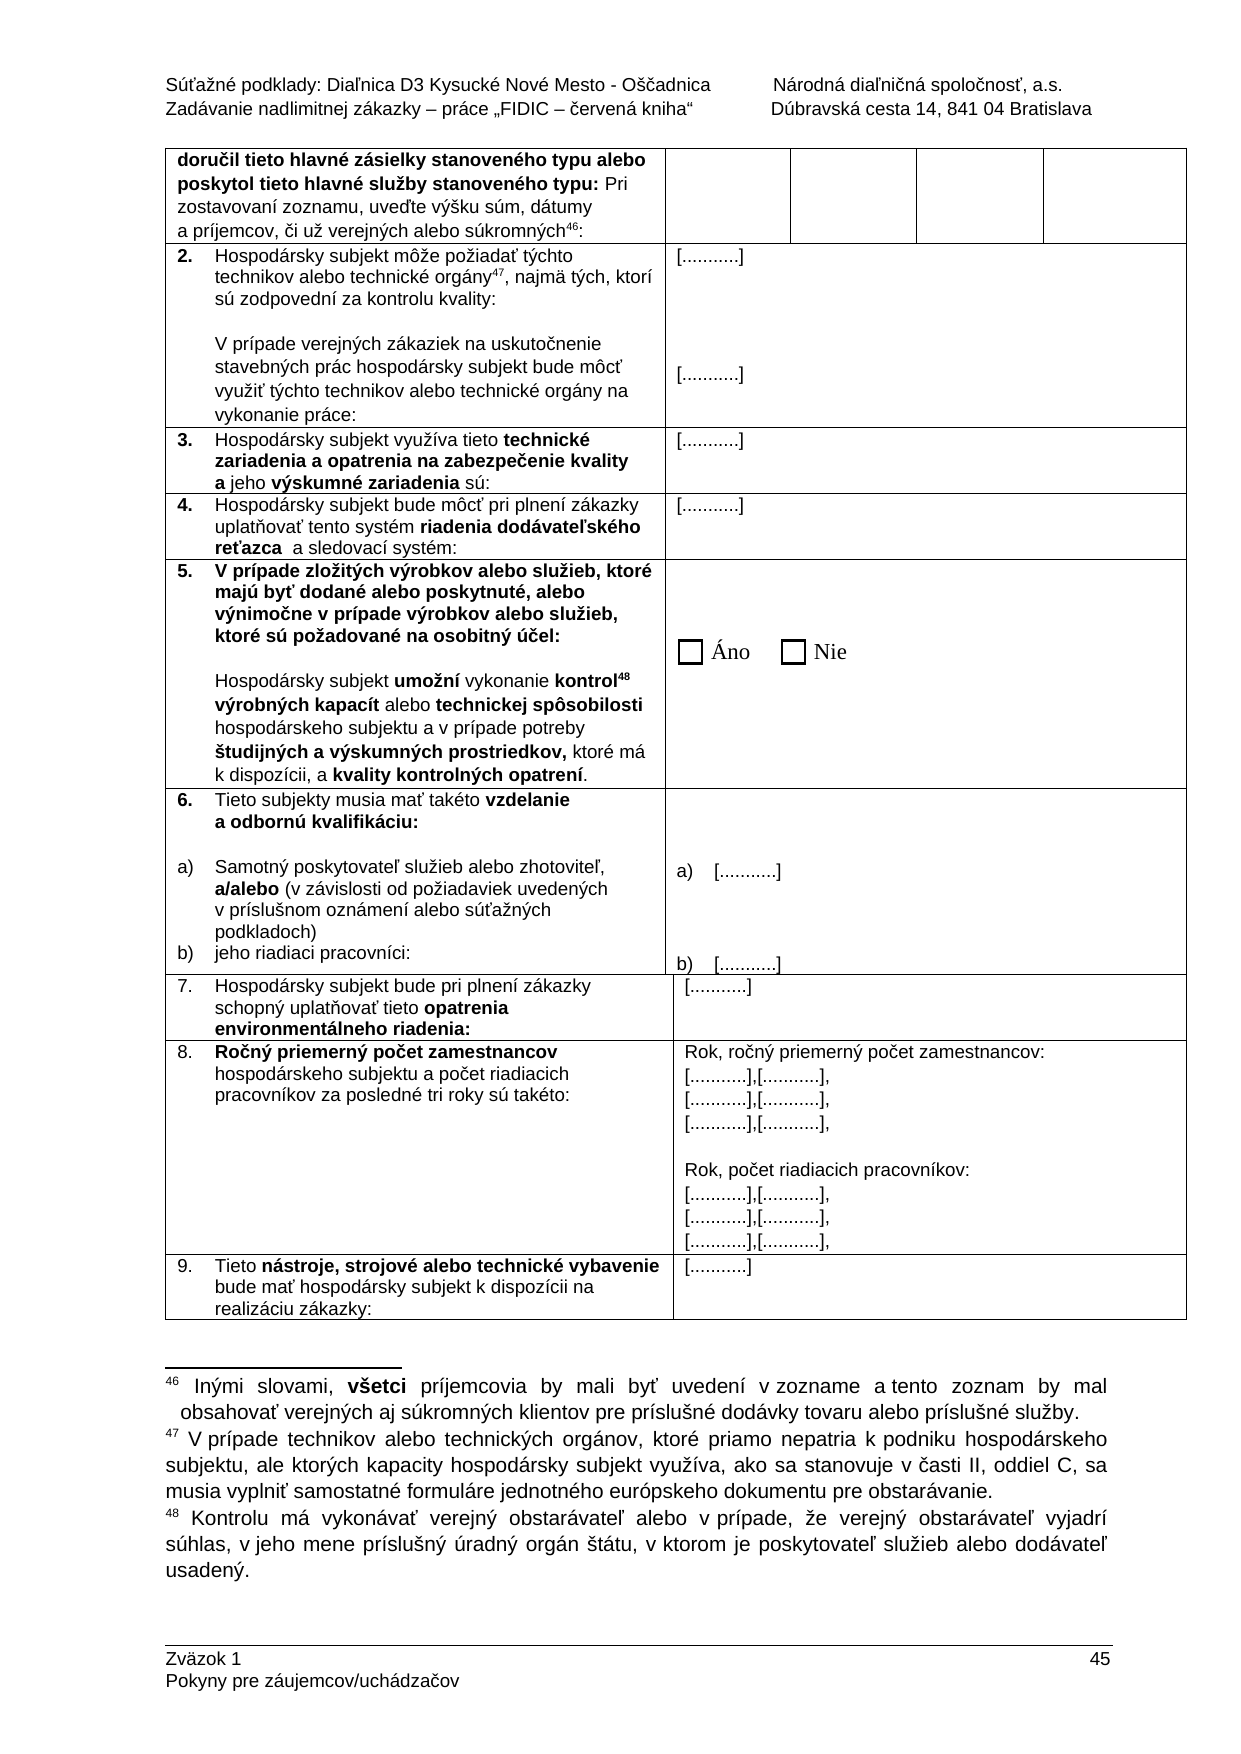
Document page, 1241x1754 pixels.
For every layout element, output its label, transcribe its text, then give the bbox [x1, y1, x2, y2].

table_cell [...........] [666, 428, 1186, 493]
table_cell V prípade zložitých výrobkov alebo služieb, ktoré majú byť dodané alebo poskytnuté, alebo výnimočne v prípade výrobkov alebo služieb, ktoré sú požadované na osobitný účel: Hospodársky subjekt umožní vykonanie kontrol výrobných kapacít alebo technickej spôsobilosti hospodárskeho subjektu a v prípade potreby študijných a výskumných prostriedkov, ktoré má k dispozícii, a kvality kontrolných opatrení. [166, 560, 665, 788]
table_cell Ročný priemerný počet zamestnancov hospodárskeho subjektu a počet riadiacich pracovníkov za posledné tri roky sú takéto: [166, 1041, 673, 1253]
table_cell [917, 149, 1043, 243]
table_cell [666, 149, 790, 243]
table_cell [791, 149, 916, 243]
table_cell Hospodársky subjekt bude môcť pri plnení zákazky uplatňovať tento systém riadenia dodávateľského reťazca a sledovací systém: [166, 494, 665, 559]
table_cell [...........] [666, 494, 1186, 559]
table_cell [...........] [...........] [666, 789, 1186, 974]
table_cell Hospodársky subjekt bude pri plnení zákazky schopný uplatňovať tieto opatrenia environmentálneho riadenia: [166, 975, 673, 1040]
table_cell [666, 560, 1186, 788]
table_cell Hospodársky subjekt môže požiadať týchto technikov alebo technické orgány, najmä tých, ktorí sú zodpovední za kontrolu kvality: V prípade verejných zákaziek na uskutočnenie stavebných prác hospodársky subjekt bude môcť využiť týchto technikov alebo technické orgány na vykonanie práce: [166, 244, 665, 427]
table_cell Tieto nástroje, strojové alebo technické vybavenie bude mať hospodársky subjekt k dispozícii na realizáciu zákazky: [166, 1255, 673, 1319]
table_cell Tieto subjekty musia mať takéto vzdelanie a odbornú kvalifikáciu: Samotný poskytovateľ služieb alebo zhotoviteľ, a/alebo (v závislosti od požiadaviek uvedených v príslušnom oznámení alebo súťažných podkladoch) jeho riadiaci pracovníci: [166, 789, 665, 974]
table_cell Hospodársky subjekt využíva tieto technické zariadenia a opatrenia na zabezpečenie kvality a jeho výskumné zariadenia sú: [166, 428, 665, 493]
table_cell [...........] [674, 1255, 1186, 1319]
table_cell [...........] [674, 975, 1186, 1040]
table_cell [...........] [...........] [666, 244, 1186, 427]
table_cell Rok, ročný priemerný počet zamestnancov: [...........],[...........], [...........],[...........], [...........],[...........], Rok, počet riadiacich pracovníkov: [...........],[...........], [...........],[...........], [...........],[...........], [674, 1041, 1186, 1253]
table_cell [1044, 149, 1186, 243]
